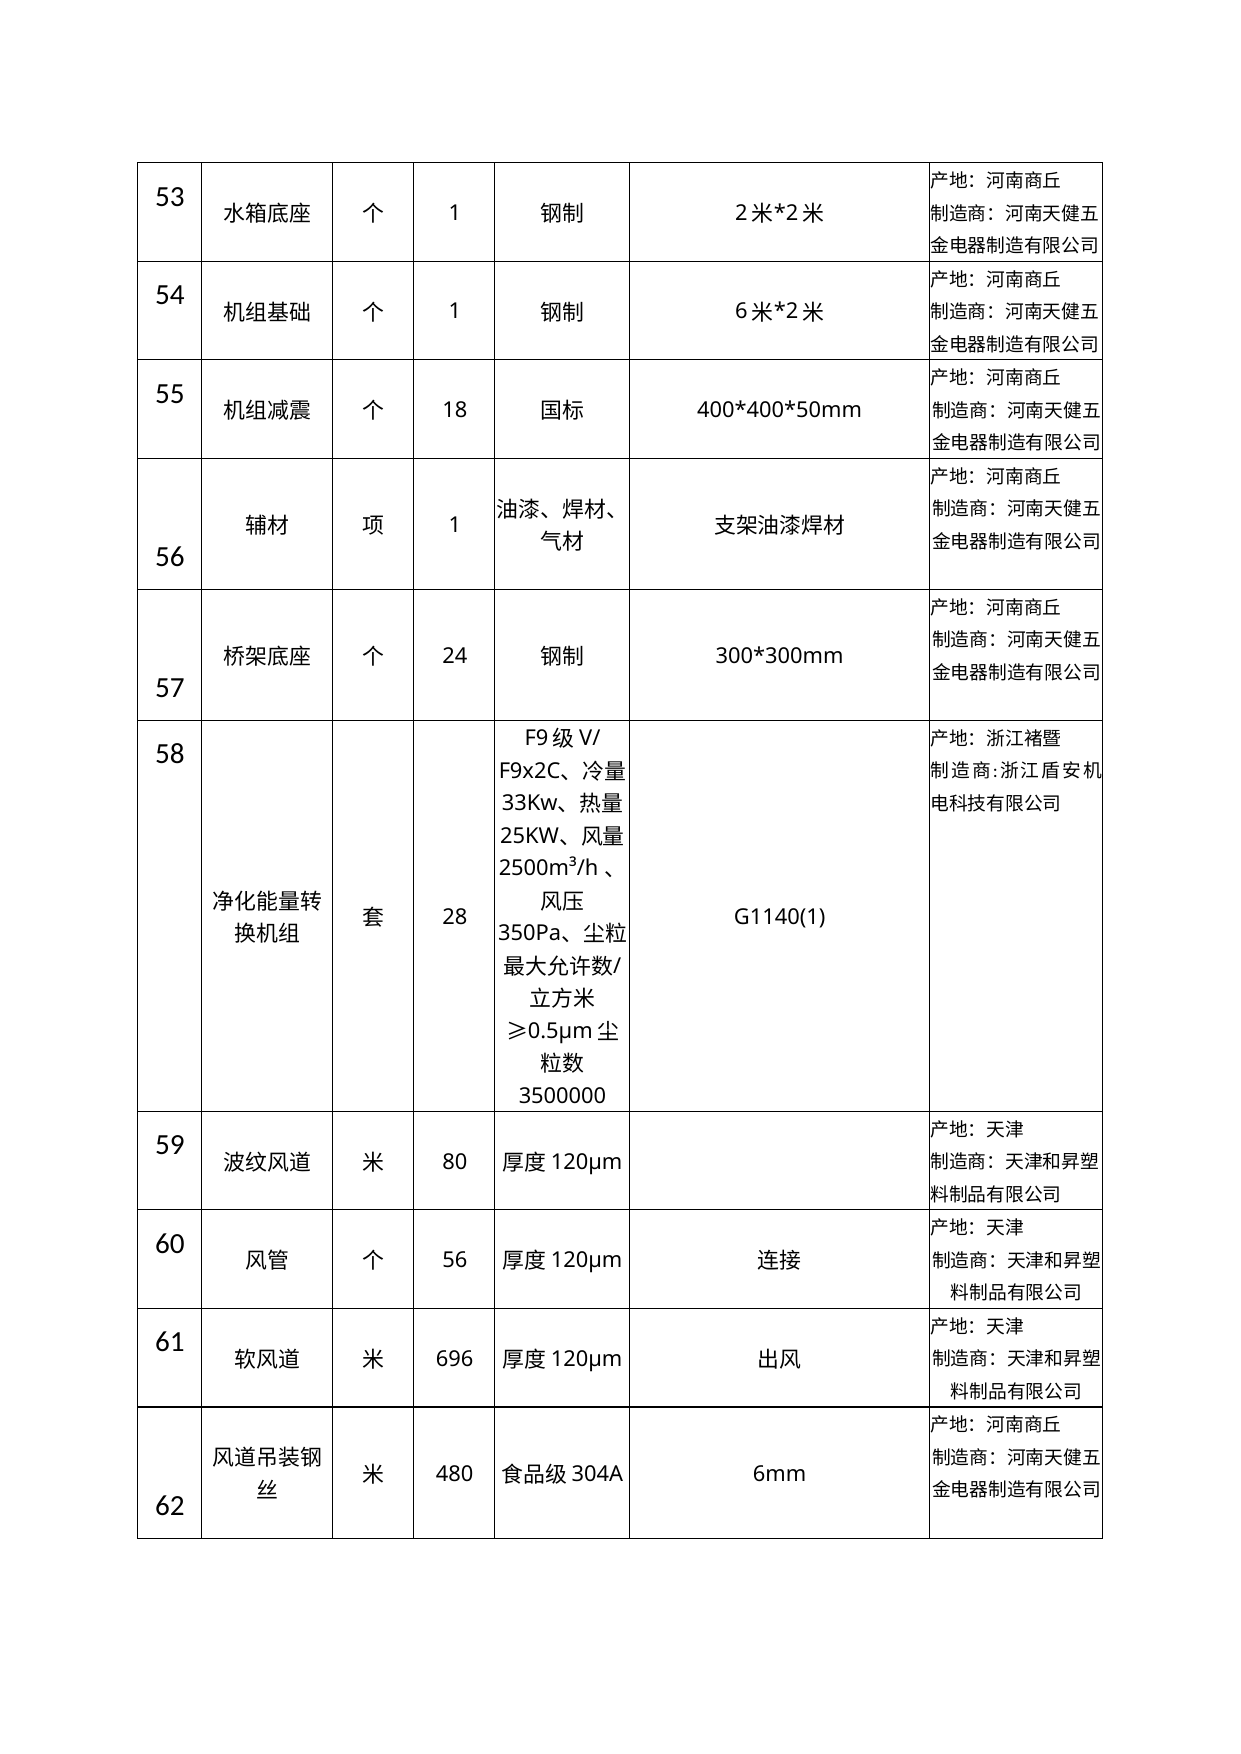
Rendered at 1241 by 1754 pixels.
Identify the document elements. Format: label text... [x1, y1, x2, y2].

table_cell 桥架底座 [202, 590, 332, 720]
table_cell 个 [333, 1210, 413, 1308]
table_cell 300*300mm [630, 590, 929, 720]
table_cell 钢制 [495, 590, 629, 720]
table_cell 产地：浙江褚暨 制造商:浙江盾安机电科技有限公司 [930, 721, 1102, 1111]
table_cell 6米*2米 [630, 262, 929, 359]
table_cell 产地：河南商丘 制造商：河南天健五金电器制造有限公司 [930, 459, 1102, 589]
table_cell 18 [414, 360, 494, 458]
table_cell 米 [333, 1112, 413, 1209]
table_cell 56 [138, 459, 201, 589]
table_cell F9级V/F9x2C、冷量33Kw、热量25KW、风量2500m³/h 、风压350Pa、尘粒最大允许数/立方米≥0.5μm尘粒数3500000 [495, 721, 629, 1111]
table_cell 480 [414, 1408, 494, 1537]
table_cell 产地：天津 制造商：天津和昇塑料制品有限公司 [930, 1309, 1102, 1406]
table_cell 产地：河南商丘 制造商：河南天健五金电器制造有限公司 [930, 262, 1102, 359]
table_cell 1 [414, 459, 494, 589]
table_cell 钢制 [495, 163, 629, 261]
table_cell 支架油漆焊材 [630, 459, 929, 589]
table_cell 出风 [630, 1309, 929, 1406]
table_cell 套 [333, 721, 413, 1111]
table_cell 机组减震 [202, 360, 332, 458]
table_cell G1140(1) [630, 721, 929, 1111]
table_cell 水箱底座 [202, 163, 332, 261]
table_cell 个 [333, 360, 413, 458]
table_cell 1 [414, 262, 494, 359]
table_cell 项 [333, 459, 413, 589]
table_cell 波纹风道 [202, 1112, 332, 1209]
table_cell 60 [138, 1210, 201, 1308]
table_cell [930, 1408, 1102, 1537]
table_cell 62 [138, 1408, 201, 1537]
table_cell 厚度120μm [495, 1309, 629, 1406]
table_cell 产地：天津 制造商：天津和昇塑料制品有限公司 [930, 1210, 1102, 1308]
table_cell 1 [414, 163, 494, 261]
table_cell 56 [414, 1210, 494, 1308]
table_cell 54 [138, 262, 201, 359]
table_cell 机组基础 [202, 262, 332, 359]
table_cell 软风道 [202, 1309, 332, 1406]
table_cell 油漆、焊材、气材 [495, 459, 629, 589]
table_cell 696 [414, 1309, 494, 1406]
table_cell 产地：天津 制造商：天津和昇塑料制品有限公司 [930, 1112, 1102, 1209]
table_cell 53 [138, 163, 201, 261]
table_cell 58 [138, 721, 201, 1111]
table_cell 80 [414, 1112, 494, 1209]
table_cell 6mm [630, 1408, 929, 1537]
table_cell 厚度120μm [495, 1210, 629, 1308]
table_cell 24 [414, 590, 494, 720]
table_cell 连接 [630, 1210, 929, 1308]
table_cell 风道吊装钢丝 [202, 1408, 332, 1537]
table_cell 55 [138, 360, 201, 458]
table_cell 59 [138, 1112, 201, 1209]
table_cell 个 [333, 262, 413, 359]
table_cell 400*400*50mm [630, 360, 929, 458]
table_cell 个 [333, 590, 413, 720]
table_cell 厚度120μm [495, 1112, 629, 1209]
table_cell 产地：河南商丘 制造商：河南天健五金电器制造有限公司 [930, 360, 1102, 458]
table_cell 个 [333, 163, 413, 261]
table_cell 28 [414, 721, 494, 1111]
table_cell 米 [333, 1408, 413, 1537]
table_cell 食品级304A [495, 1408, 629, 1537]
table_cell 2米*2米 [630, 163, 929, 261]
table_cell 风管 [202, 1210, 332, 1308]
table_cell 辅材 [202, 459, 332, 589]
table_cell 产地：河南商丘 制造商：河南天健五金电器制造有限公司 [930, 163, 1102, 261]
table_cell 米 [333, 1309, 413, 1406]
table_cell 净化能量转换机组 [202, 721, 332, 1111]
table_cell 产地：河南商丘 制造商：河南天健五金电器制造有限公司 [930, 590, 1102, 720]
table_cell [630, 1112, 929, 1209]
table_cell 61 [138, 1309, 201, 1406]
table_cell 57 [138, 590, 201, 720]
table_cell 钢制 [495, 262, 629, 359]
table_cell 国标 [495, 360, 629, 458]
